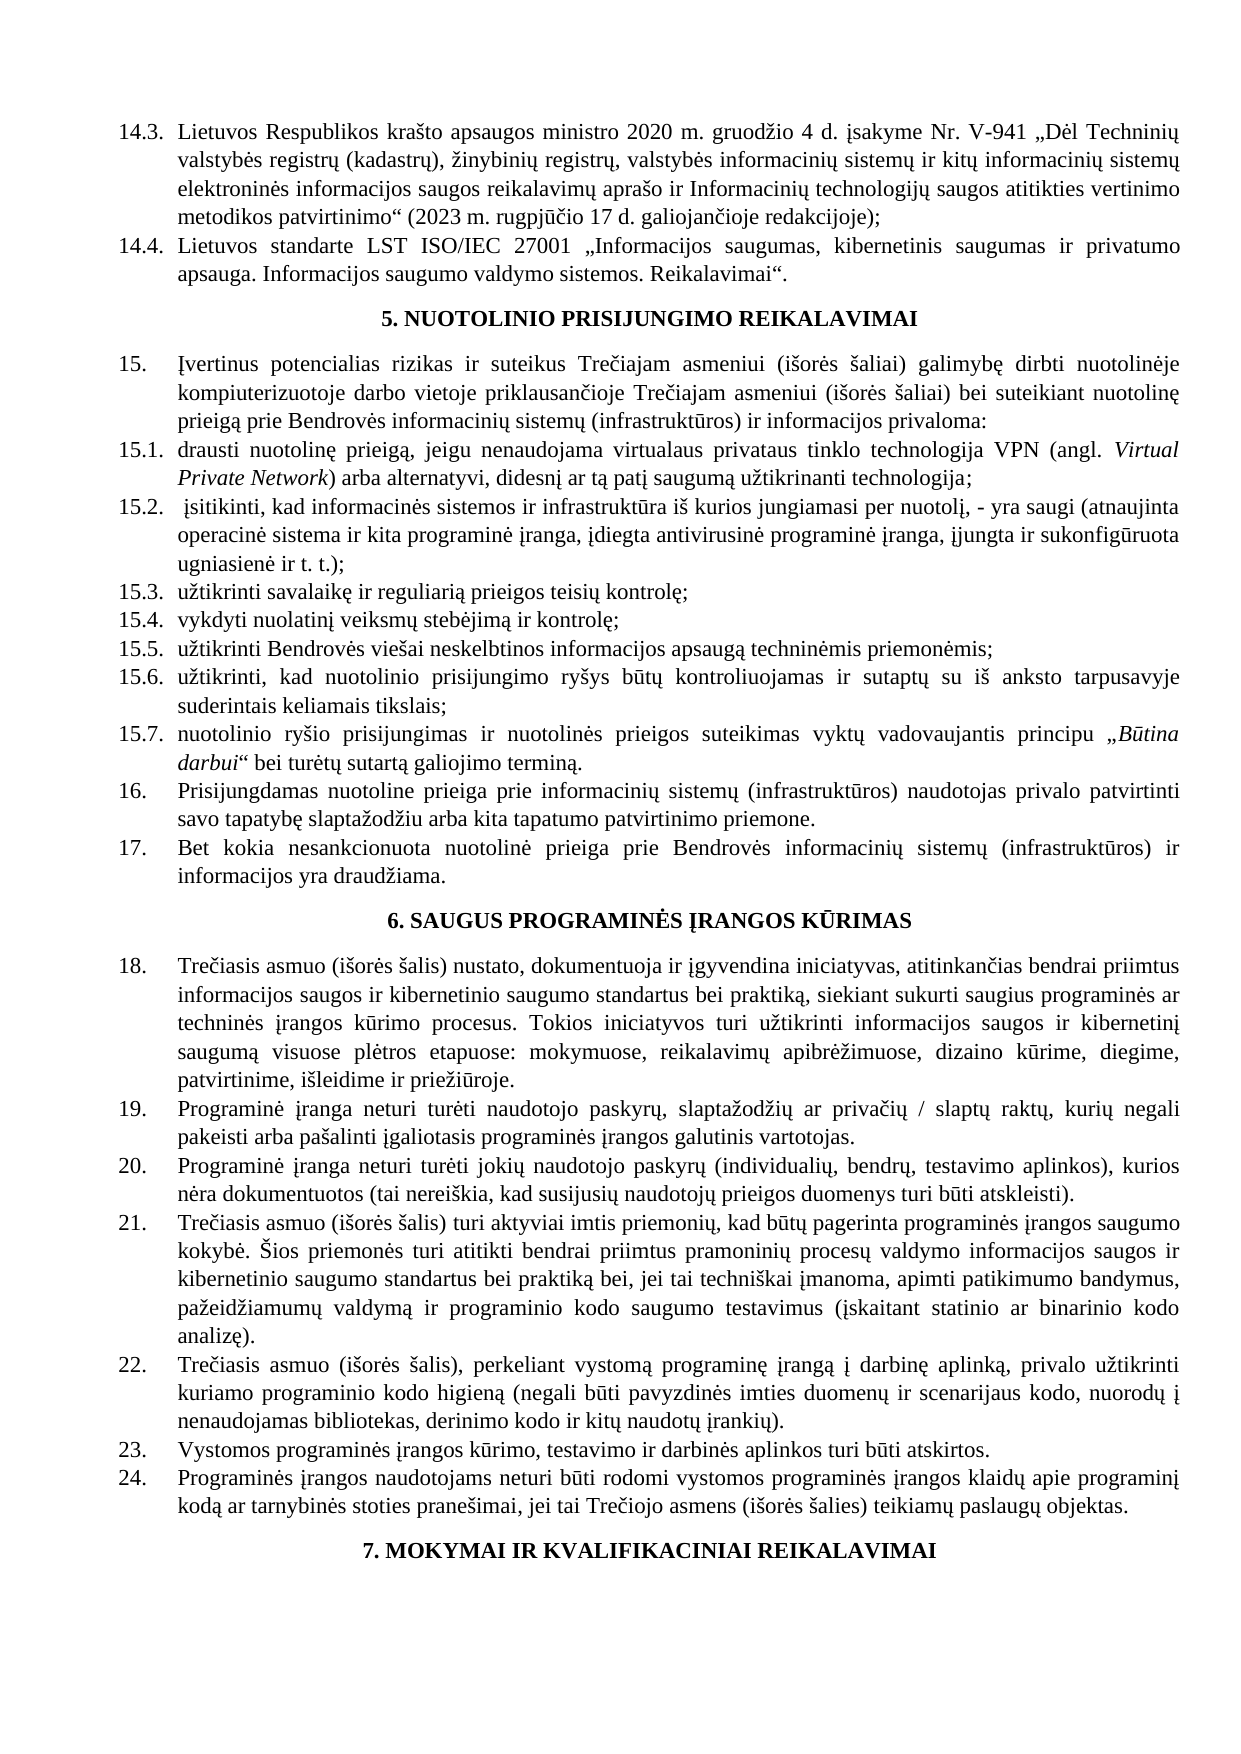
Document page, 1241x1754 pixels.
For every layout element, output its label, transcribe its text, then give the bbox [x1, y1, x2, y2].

list Trečiasis asmuo (išorės šalis) nustato, dokumentuoja ir įgyvendina iniciatyvas, atitinkančias bendrai priimtus informacijos saugos ir kibernetinio saugumo standartus bei praktiką, siekiant sukurti saugius programinės ar techninės įrangos kūrimo procesus. Tokios iniciatyvos turi užtikrinti informacijos saugos ir kibernetinį saugumą visuose plėtros etapuose: mokymuose, reikalavimų apibrėžimuose, dizaino kūrime, diegime, patvirtinime, išleidime ir priežiūroje. [118, 953, 1181, 1093]
list Lietuvos Respublikos krašto apsaugos ministro 2020 m. gruodžio 4 d. įsakyme Nr. V-941 „Dėl Techninių valstybės registrų (kadastrų), žinybinių registrų, valstybės informacinių sistemų ir kitų informacinių sistemų elektroninės informacijos saugos reikalavimų aprašo ir Informacinių technologijų saugos atitikties vertinimo metodikos patvirtinimo“ (2023 m. rugpjūčio 17 d. galiojančioje redakcijoje); [118, 118, 1181, 230]
list Prisijungdamas nuotoline prieiga prie informacinių sistemų (infrastruktūros) naudotojas privalo patvirtinti savo tapatybę slaptažodžiu arba kita tapatumo patvirtinimo priemone. [118, 777, 1181, 832]
list Vystomos programinės įrangos kūrimo, testavimo ir darbinės aplinkos turi būti atskirtos. [118, 1436, 1181, 1462]
list Trečiasis asmuo (išorės šalis) turi aktyviai imtis priemonių, kad būtų pagerinta programinės įrangos saugumo kokybė. Šios priemonės turi atitikti bendrai priimtus pramoninių procesų valdymo informacijos saugos ir kibernetinio saugumo standartus bei praktiką bei, jei tai techniškai įmanoma, apimti patikimumo bandymus, pažeidžiamumų valdymą ir programinio kodo saugumo testavimus (įskaitant statinio ar binarinio kodo analizę). [118, 1208, 1181, 1349]
text 7. MOKYMAI IR KVALIFIKACINIAI REIKALAVIMAI [118, 1537, 1181, 1564]
list drausti nuotolinę prieigą, jeigu nenaudojama virtualaus privataus tinklo technologija VPN (angl. Virtual Private Network) arba alternatyvi, didesnį ar tą patį saugumą užtikrinanti technologija; [118, 436, 1181, 491]
list užtikrinti savalaikę ir reguliarią prieigos teisių kontrolę; [118, 578, 1181, 604]
list Programinė įranga neturi turėti naudotojo paskyrų, slaptažodžių ar privačių / slaptų raktų, kurių negali pakeisti arba pašalinti įgaliotasis programinės įrangos galutinis vartotojas. [118, 1095, 1181, 1149]
list Trečiasis asmuo (išorės šalis), perkeliant vystomą programinę įrangą į darbinę aplinką, privalo užtikrinti kuriamo programinio kodo higieną (negali būti pavyzdinės imties duomenų ir scenarijaus kodo, nuorodų į nenaudojamas bibliotekas, derinimo kodo ir kitų naudotų įrankių). [118, 1351, 1181, 1434]
list Programinė įranga neturi turėti jokių naudotojo paskyrų (individualių, bendrų, testavimo aplinkos), kurios nėra dokumentuotos (tai nereiškia, kad susijusių naudotojų prieigos duomenys turi būti atskleisti). [118, 1152, 1181, 1206]
text 5. NUOTOLINIO PRISIJUNGIMO REIKALAVIMAI [118, 305, 1181, 332]
list nuotolinio ryšio prisijungimas ir nuotolinės prieigos suteikimas vyktų vadovaujantis principu „Būtina darbui“ bei turėtų sutartą galiojimo terminą. [118, 720, 1181, 775]
list Įvertinus potencialias rizikas ir suteikus Trečiajam asmeniui (išorės šaliai) galimybę dirbti nuotolinėje kompiuterizuotoje darbo vietoje priklausančioje Trečiajam asmeniui (išorės šaliai) bei suteikiant nuotolinę prieigą prie Bendrovės informacinių sistemų (infrastruktūros) ir informacijos privaloma: [118, 351, 1181, 434]
list Bet kokia nesankcionuota nuotolinė prieiga prie Bendrovės informacinių sistemų (infrastruktūros) ir informacijos yra draudžiama. [118, 834, 1181, 889]
list įsitikinti, kad informacinės sistemos ir infrastruktūra iš kurios jungiamasi per nuotolį, - yra saugi (atnaujinta operacinė sistema ir kita programinė įranga, įdiegta antivirusinė programinė įranga, įjungta ir sukonfigūruota ugniasienė ir t. t.); [118, 493, 1181, 576]
list užtikrinti, kad nuotolinio prisijungimo ryšys būtų kontroliuojamas ir sutaptų su iš anksto tarpusavyje suderintais keliamais tikslais; [118, 663, 1181, 718]
list Lietuvos standarte LST ISO/IEC 27001 „Informacijos saugumas, kibernetinis saugumas ir privatumo apsauga. Informacijos saugumo valdymo sistemos. Reikalavimai“. [118, 232, 1181, 287]
list vykdyti nuolatinį veiksmų stebėjimą ir kontrolę; [118, 606, 1181, 633]
list Programinės įrangos naudotojams neturi būti rodomi vystomos programinės įrangos klaidų apie programinį kodą ar tarnybinės stoties pranešimai, jei tai Trečiojo asmens (išorės šalies) teikiamų paslaugų objektas. [118, 1464, 1181, 1519]
list užtikrinti Bendrovės viešai neskelbtinos informacijos apsaugą techninėmis priemonėmis; [118, 635, 1181, 661]
text 6. SAUGUS PROGRAMINĖS ĮRANGOS KŪRIMAS [118, 907, 1181, 934]
